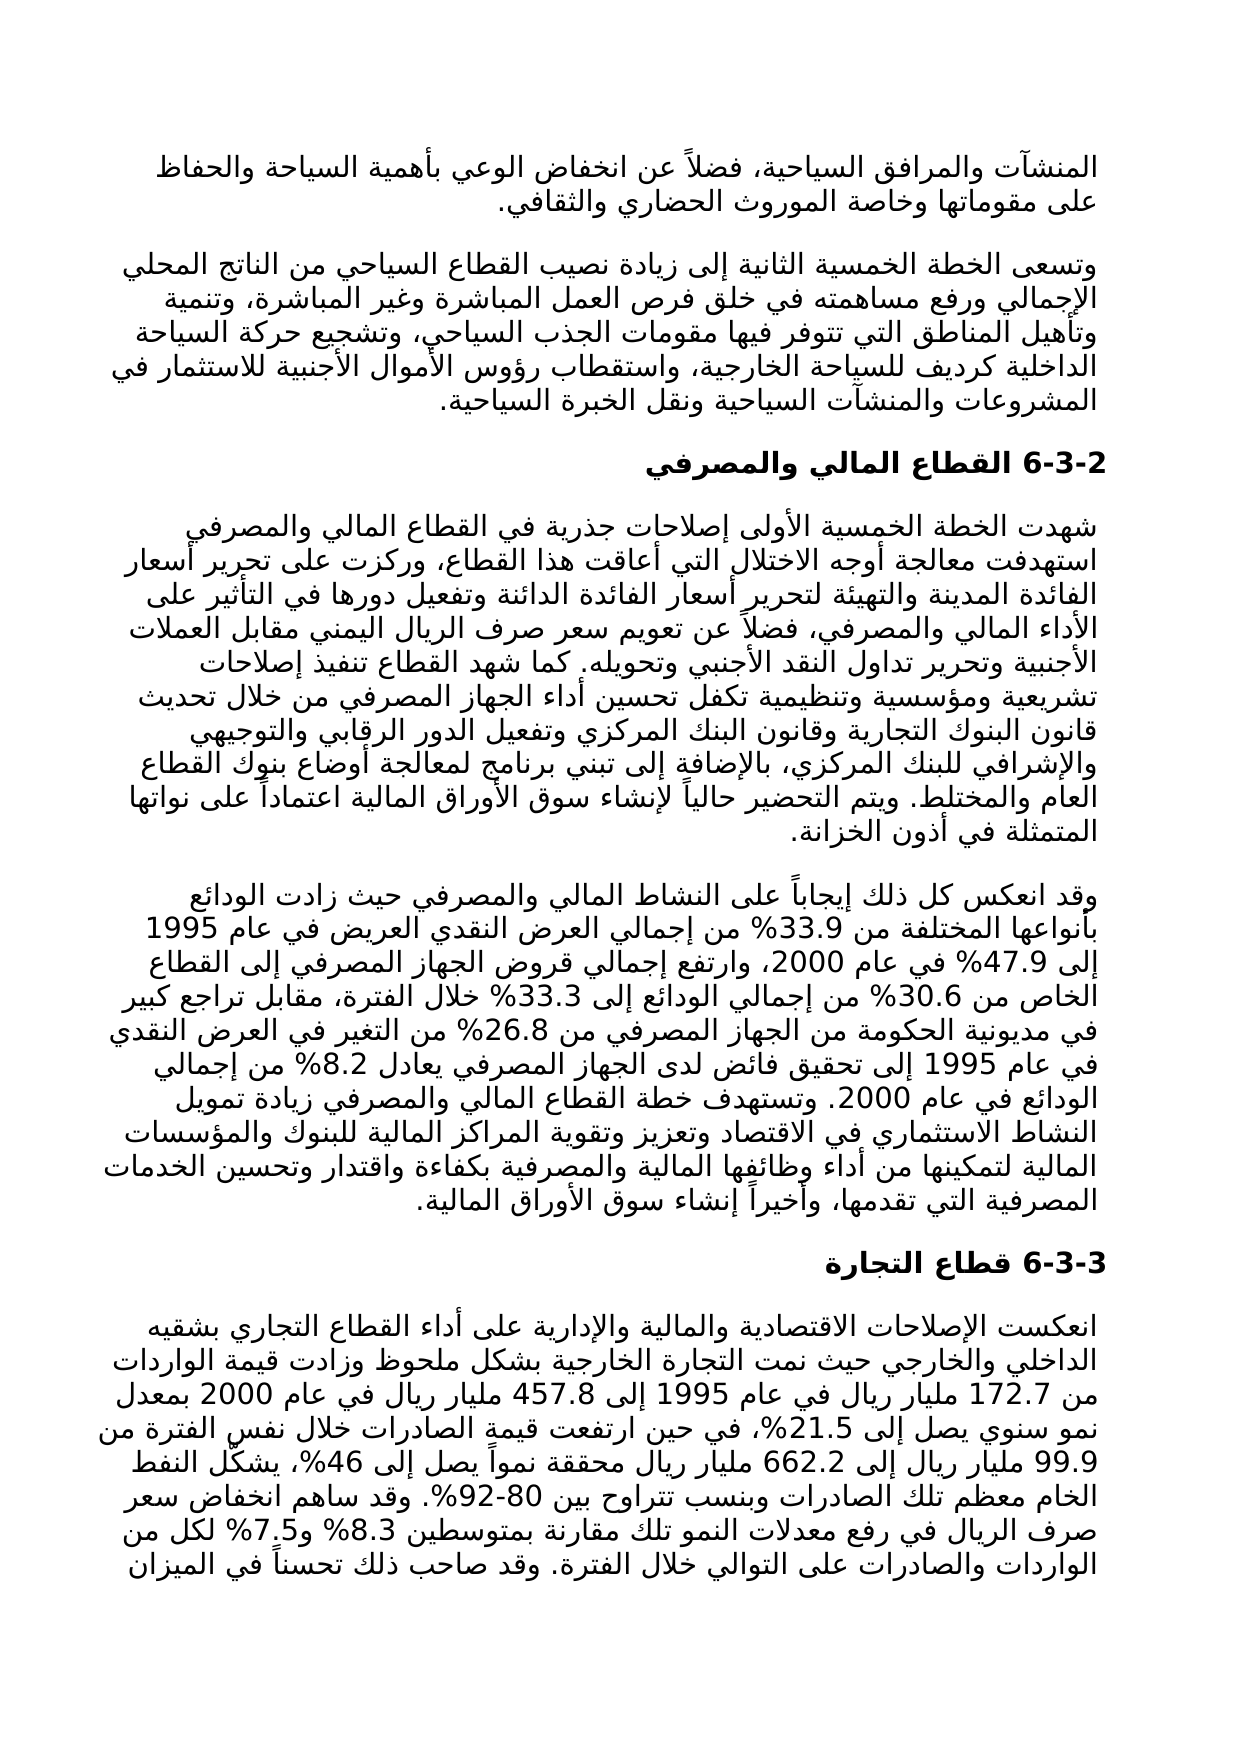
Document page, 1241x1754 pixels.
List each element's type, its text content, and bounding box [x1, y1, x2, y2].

text 6-3-3 قطاع التجارة [89, 1247, 1107, 1281]
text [97, 150, 1099, 218]
text وقد انعكس كل ذلك إيجاباً على النشاط المالي والمصرفي حيث زادت الودائع بأنواعها المختلفة من 33.9% من إجمالي العرض النقدي العريض في عام 1995 إلى 47.9% في عام 2000، وارتفع إجمالي قروض الجهاز المصرفي إلى القطاع الخاص من 30.6% من إجمالي الودائع إلى 33.3% خلال الفترة، مقابل تراجع كبير في مديونية الحكومة من الجهاز المصرفي من 26.8% من التغير في العرض النقدي في عام 1995 إلى تحقيق فائض لدى الجهاز المصرفي يعادل 8.2% من إجمالي الودائع في عام 2000. وتستهدف خطة القطاع المالي والمصرفي زيادة تمويل النشاط الاستثماري في الاقتصاد وتعزيز وتقوية المراكز المالية للبنوك والمؤسسات المالية لتمكينها من أداء وظائفها المالية والمصرفية بكفاءة واقتدار وتحسين الخدمات المصرفية التي تقدمها، وأخيراً إنشاء سوق الأوراق المالية. [97, 878, 1099, 1217]
text وتسعى الخطة الخمسية الثانية إلى زيادة نصيب القطاع السياحي من الناتج المحلي الإجمالي ورفع مساهمته في خلق فرص العمل المباشرة وغير المباشرة، وتنمية وتأهيل المناطق التي تتوفر فيها مقومات الجذب السياحي، وتشجيع حركة السياحة الداخلية كرديف للسياحة الخارجية، واستقطاب رؤوس الأموال الأجنبية للاستثمار في المشروعات والمنشآت السياحية ونقل الخبرة السياحية. [97, 247, 1099, 417]
text 6-3-2 القطاع المالي والمصرفي [89, 446, 1107, 480]
text شهدت الخطة الخمسية الأولى إصلاحات جذرية في القطاع المالي والمصرفي استهدفت معالجة أوجه الاختلال التي أعاقت هذا القطاع، وركزت على تحرير أسعار الفائدة المدينة والتهيئة لتحرير أسعار الفائدة الدائنة وتفعيل دورها في التأثير على الأداء المالي والمصرفي، فضلاً عن تعويم سعر صرف الريال اليمني مقابل العملات الأجنبية وتحرير تداول النقد الأجنبي وتحويله. كما شهد القطاع تنفيذ إصلاحات تشريعية ومؤسسية وتنظيمية تكفل تحسين أداء الجهاز المصرفي من خلال تحديث قانون البنوك التجارية وقانون البنك المركزي وتفعيل الدور الرقابي والتوجيهي والإشرافي للبنك المركزي، بالإضافة إلى تبني برنامج لمعالجة أوضاع بنوك القطاع العام والمختلط. ويتم التحضير حالياً لإنشاء سوق الأوراق المالية اعتماداً على نواتها المتمثلة في أذون الخزانة. [97, 509, 1099, 849]
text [97, 1310, 1099, 1581]
